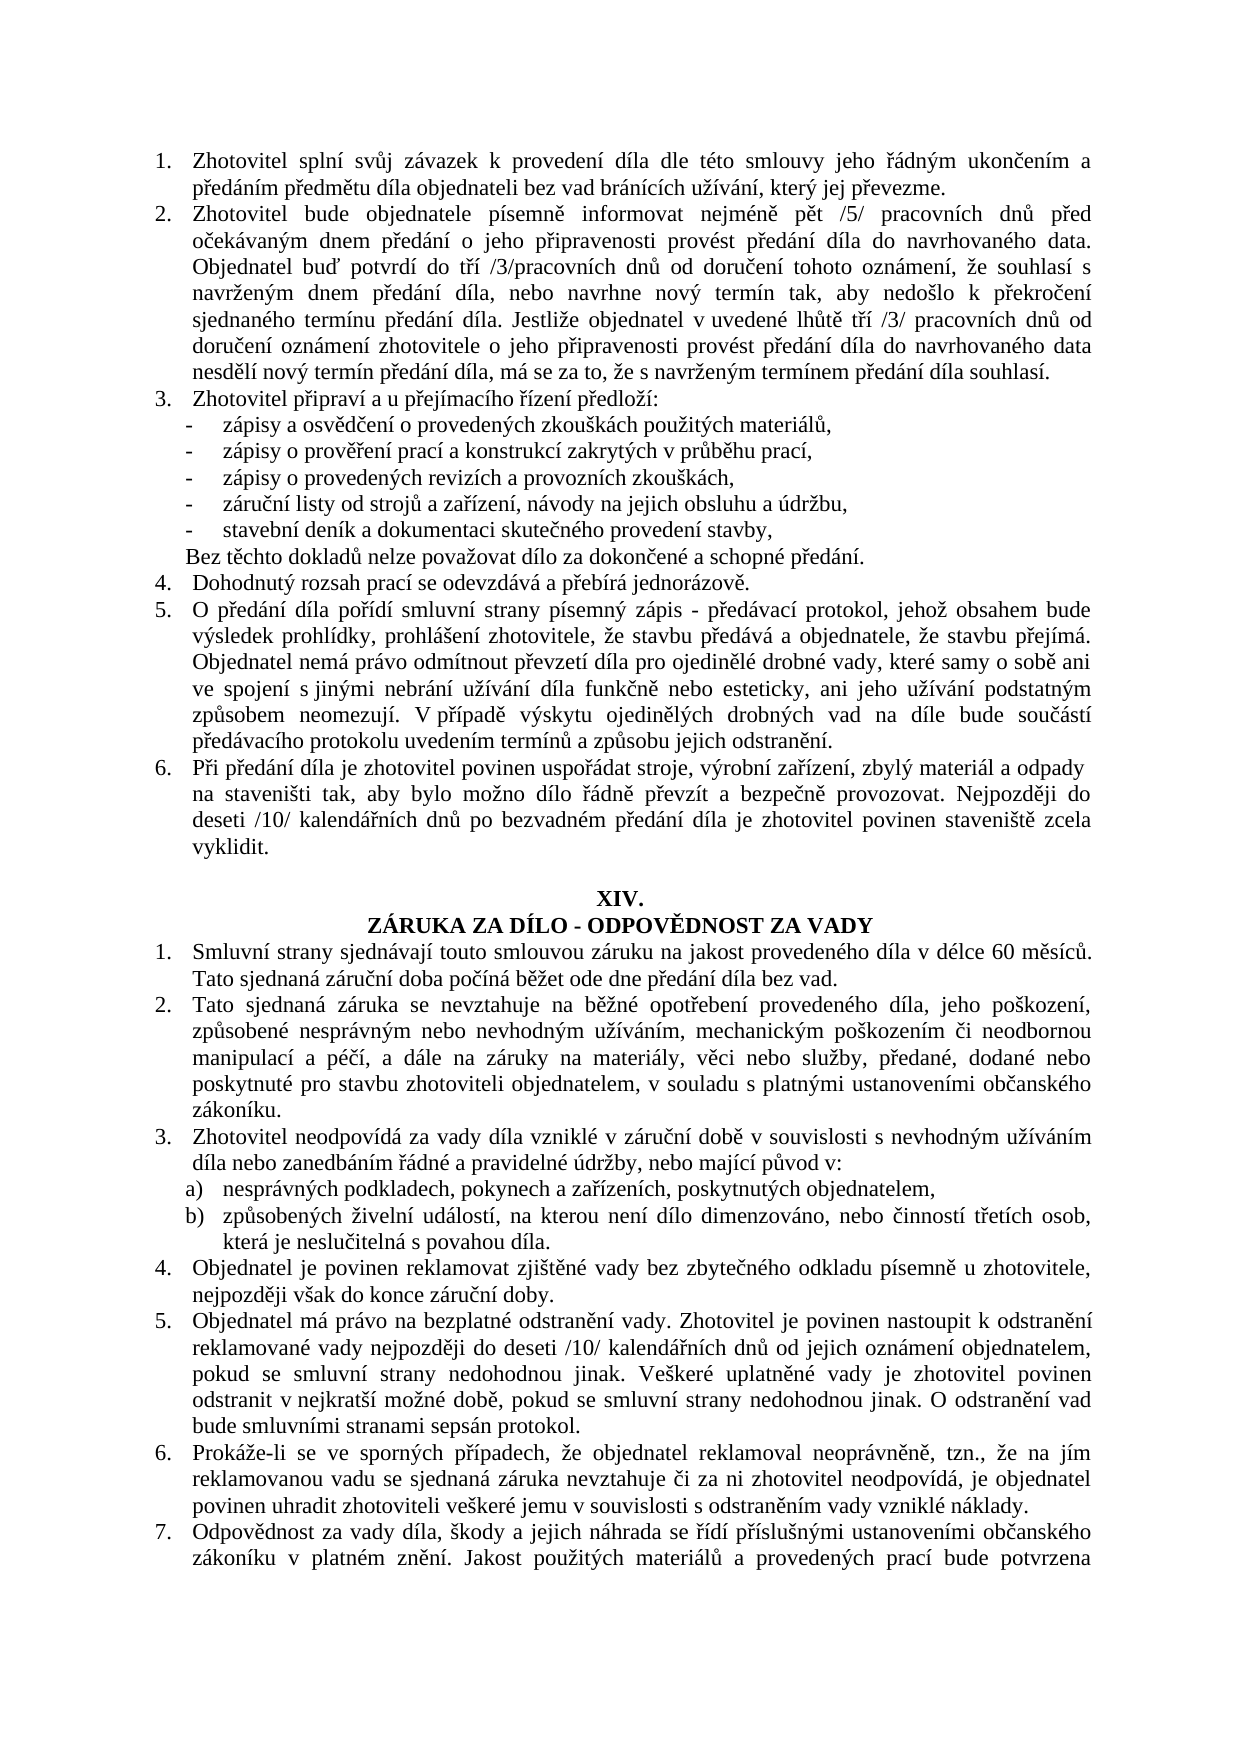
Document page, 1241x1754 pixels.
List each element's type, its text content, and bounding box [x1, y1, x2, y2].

list Dohodnutý rozsah prací se odevzdává a přebírá jednorázově. [154, 569, 1093, 596]
list způsobených živelní událostí, na kterou není dílo dimenzováno, nebo činností třetích osob, která je neslučitelná s povahou díla. [185, 1202, 1093, 1254]
list zápisy a osvědčení o provedených zkouškách použitých materiálů, [185, 411, 1093, 437]
list Při předání díla je zhotovitel povinen uspořádat stroje, výrobní zařízení, zbylý materiál a odpady na staveništi tak, aby bylo možno dílo řádně převzít a bezpečně provozovat. Nejpozději do deseti /10/ kalendářních dnů po bezvadném předání díla je zhotovitel povinen staveniště zcela vyklidit. [154, 754, 1093, 859]
text XIV. [148, 886, 1093, 912]
list Zhotovitel bude objednatele písemně informovat nejméně pět /5/ pracovních dnů před očekávaným dnem předání o jeho připravenosti provést předání díla do navrhovaného data. Objednatel buď potvrdí do tří /3/pracovních dnů od doručení tohoto oznámení, že souhlasí s navrženým dnem předání díla, nebo navrhne nový termín tak, aby nedošlo k překročení sjednaného termínu předání díla. Jestliže objednatel v uvedené lhůtě tří /3/ pracovních dnů od doručení oznámení zhotovitele o jeho připravenosti provést předání díla do navrhovaného data nesdělí nový termín předání díla, má se za to, že s navrženým termínem předání díla souhlasí. [154, 200, 1093, 385]
list Zhotovitel splní svůj závazek k provedení díla dle této smlouvy jeho řádným ukončením a předáním předmětu díla objednateli bez vad bránících užívání, který jej převezme. [154, 148, 1093, 200]
list nesprávných podkladech, pokynech a zařízeních, poskytnutých objednatelem, [185, 1175, 1093, 1202]
list Objednatel má právo na bezplatné odstranění vady. Zhotovitel je povinen nastoupit k odstranění reklamované vady nejpozději do deseti /10/ kalendářních dnů od jejich oznámení objednatelem, pokud se smluvní strany nedohodnou jinak. Veškeré uplatněné vady je zhotovitel povinen odstranit v nejkratší možné době, pokud se smluvní strany nedohodnou jinak. O odstranění vad bude smluvními stranami sepsán protokol. [154, 1307, 1093, 1439]
list Zhotovitel neodpovídá za vady díla vzniklé v záruční době v souvislosti s nevhodným užíváním díla nebo zanedbáním řádné a pravidelné údržby, nebo mající původ v: [154, 1123, 1093, 1175]
list O předání díla pořídí smluvní strany písemný zápis - předávací protokol, jehož obsahem bude výsledek prohlídky, prohlášení zhotovitele, že stavbu předává a objednatele, že stavbu přejímá. Objednatel nemá právo odmítnout převzetí díla pro ojedinělé drobné vady, které samy o sobě ani ve spojení s jinými nebrání užívání díla funkčně nebo esteticky, ani jeho užívání podstatným způsobem neomezují. V případě výskytu ojedinělých drobných vad na díle bude součástí předávacího protokolu uvedením termínů a způsobu jejich odstranění. [154, 596, 1093, 754]
text Bez těchto dokladů nelze považovat dílo za dokončené a schopné předání. [148, 543, 1093, 569]
list stavební deník a dokumentaci skutečného provedení stavby, [185, 517, 1093, 543]
list zápisy o provedených revizích a provozních zkouškách, [185, 464, 1093, 490]
list Zhotovitel připraví a u přejímacího řízení předloží: [154, 385, 1093, 411]
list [154, 1518, 1093, 1571]
list záruční listy od strojů a zařízení, návody na jejich obsluhu a údržbu, [185, 490, 1093, 517]
list zápisy o prověření prací a konstrukcí zakrytých v průběhu prací, [185, 437, 1093, 464]
list Tato sjednaná záruka se nevztahuje na běžné opotřebení provedeného díla, jeho poškození, způsobené nesprávným nebo nevhodným užíváním, mechanickým poškozením či neodbornou manipulací a péčí, a dále na záruky na materiály, věci nebo služby, předané, dodané nebo poskytnuté pro stavbu zhotoviteli objednatelem, v souladu s platnými ustanoveními občanského zákoníku. [154, 991, 1093, 1123]
list Prokáže-li se ve sporných případech, že objednatel reklamoval neoprávněně, tzn., že na jím reklamovanou vadu se sjednaná záruka nevztahuje či za ni zhotovitel neodpovídá, je objednatel povinen uhradit zhotoviteli veškeré jemu v souvislosti s odstraněním vady vzniklé náklady. [154, 1439, 1093, 1518]
list Objednatel je povinen reklamovat zjištěné vady bez zbytečného odkladu písemně u zhotovitele, nejpozději však do konce záruční doby. [154, 1254, 1093, 1307]
list Smluvní strany sjednávají touto smlouvou záruku na jakost provedeného díla v délce 60 měsíců. Tato sjednaná záruční doba počíná běžet ode dne předání díla bez vad. [154, 938, 1093, 991]
text ZÁRUKA ZA DÍLO - ODPOVĚDNOST ZA VADY [148, 912, 1093, 938]
